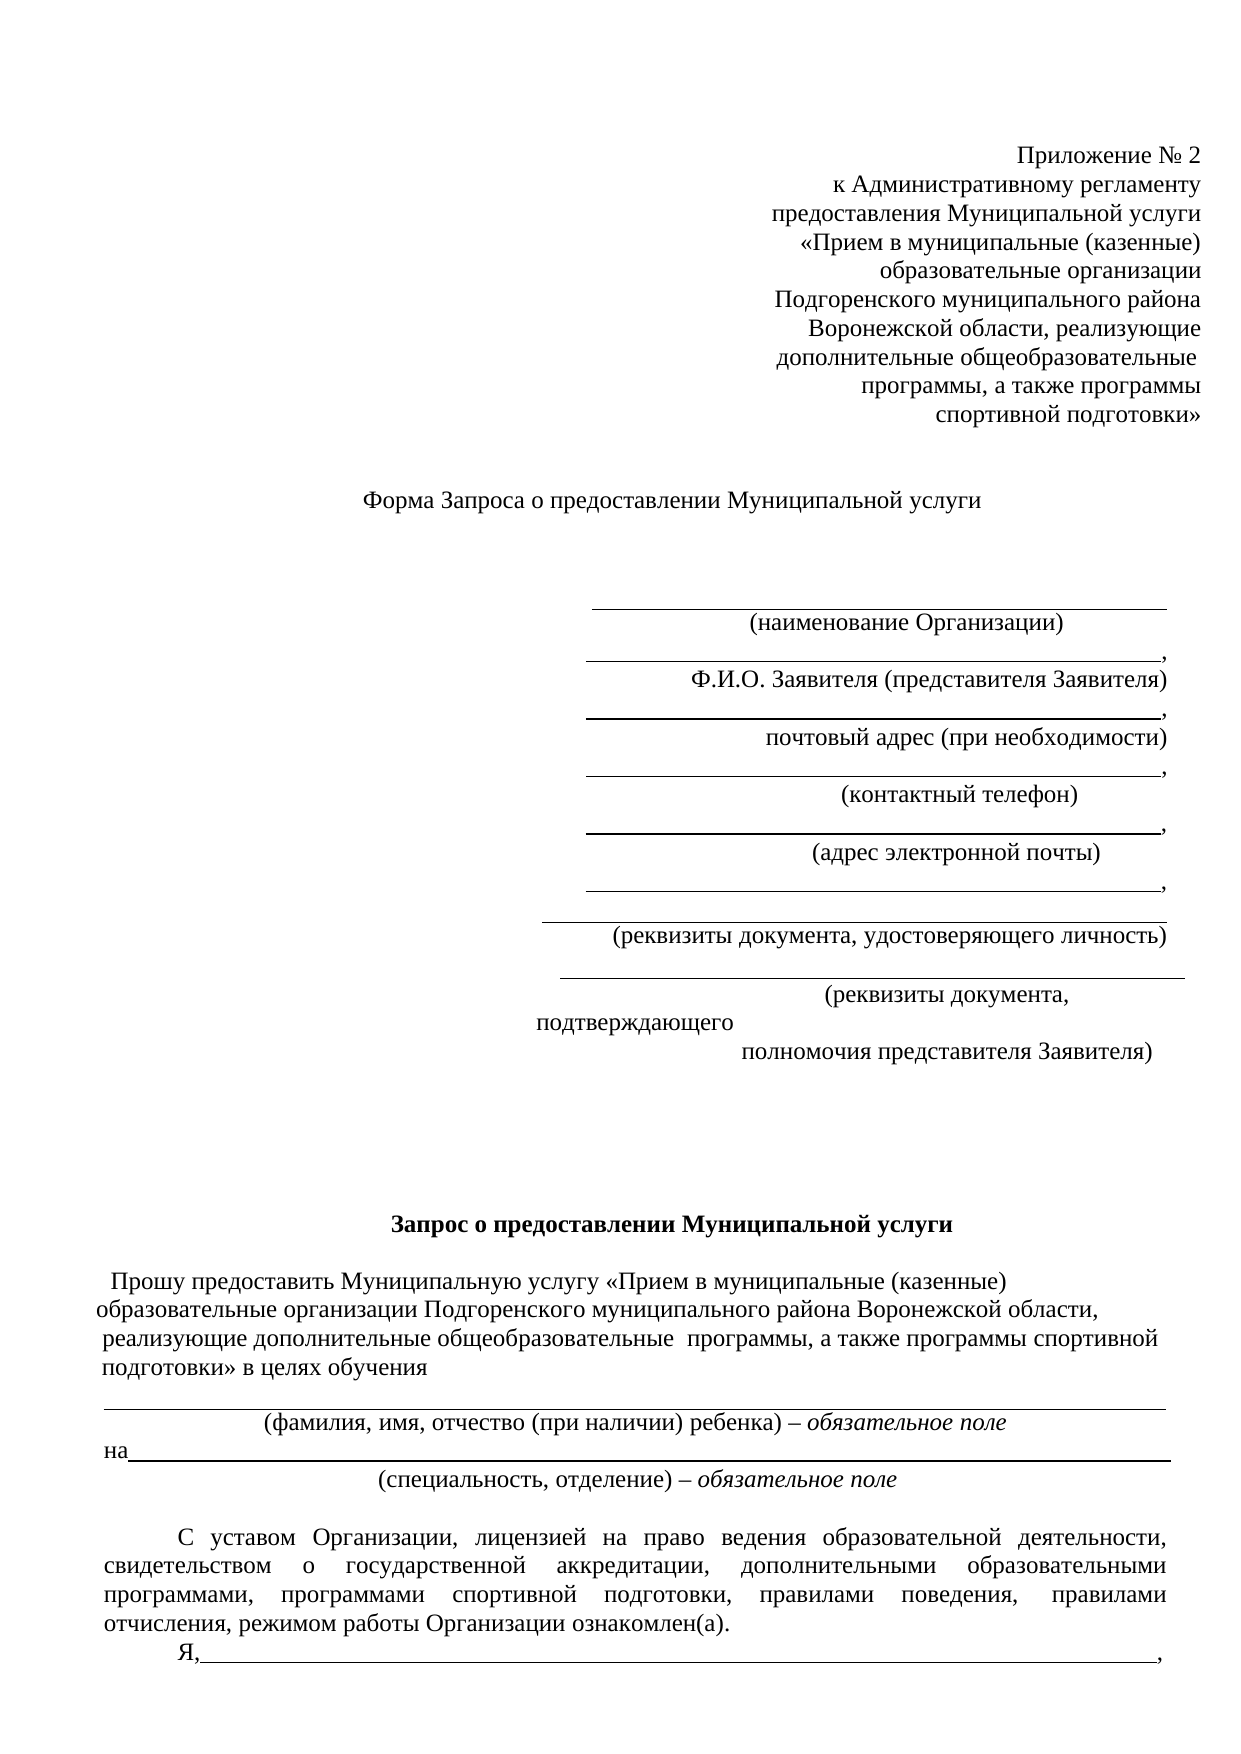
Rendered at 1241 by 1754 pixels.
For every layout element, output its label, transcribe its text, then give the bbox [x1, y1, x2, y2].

text Воронежской области, реализующие [291, 313, 1201, 342]
text образовательные организации [291, 256, 1201, 284]
text , [586, 808, 1201, 837]
text (наименование Организации) [749, 605, 1201, 636]
text , Ф.И.О. Заявителя (представителя Заявителя) [516, 636, 1167, 693]
text , [586, 866, 1201, 894]
text С уставом Организации, лицензией на право ведения образовательной деятельности, свидетельством о государственной аккредитации, дополнительными образовательными программами, программами спортивной подготовки, правилами поведения, правилами отчисления, режимом работы Организации ознакомлен(а). [103, 1522, 1167, 1637]
text (адрес электронной почты) [812, 837, 1201, 866]
subtitle Запрос о предоставлении Муниципальной услуги [391, 1209, 1201, 1237]
text (фамилия, имя, отчество (при наличии) ребенка) – обязательное поле [103, 1404, 1167, 1435]
text подтверждающего [64, 1007, 734, 1035]
text на (специальность, отделение) – обязательное поле [103, 1435, 1171, 1493]
text Я, , [177, 1637, 1201, 1665]
text Прошу предоставить Муниципальную услугу «Прием в муниципальные (казенные) [64, 1266, 1201, 1294]
text дополнительные общеобразовательные [291, 342, 1201, 371]
text , [64, 751, 1167, 779]
text реализующие дополнительные общеобразовательные программы, а также программы спортивной [64, 1323, 1201, 1352]
text , почтовый адрес (при необходимости) [586, 693, 1167, 751]
text Форма Запроса о предоставлении Муниципальной услуги [363, 486, 1201, 514]
text Приложение № 2 [665, 141, 1201, 169]
text (контактный телефон) [841, 779, 1201, 808]
text образовательные организации Подгоренского муниципального района Воронежской области, [64, 1294, 1201, 1323]
text (реквизиты документа, полномочия представителя Заявителя) [741, 979, 1153, 1065]
text подготовки» в целях обучения [64, 1352, 1201, 1381]
text к Административному регламенту предоставления Муниципальной услуги [665, 169, 1201, 227]
text Подгоренского муниципального района [291, 284, 1201, 313]
text «Прием в муниципальные (казенные) [291, 227, 1201, 256]
text спортивной подготовки» [291, 399, 1201, 428]
text (реквизиты документа, удостоверяющего личность) [612, 918, 1201, 949]
text программы, а также программы [291, 371, 1201, 399]
